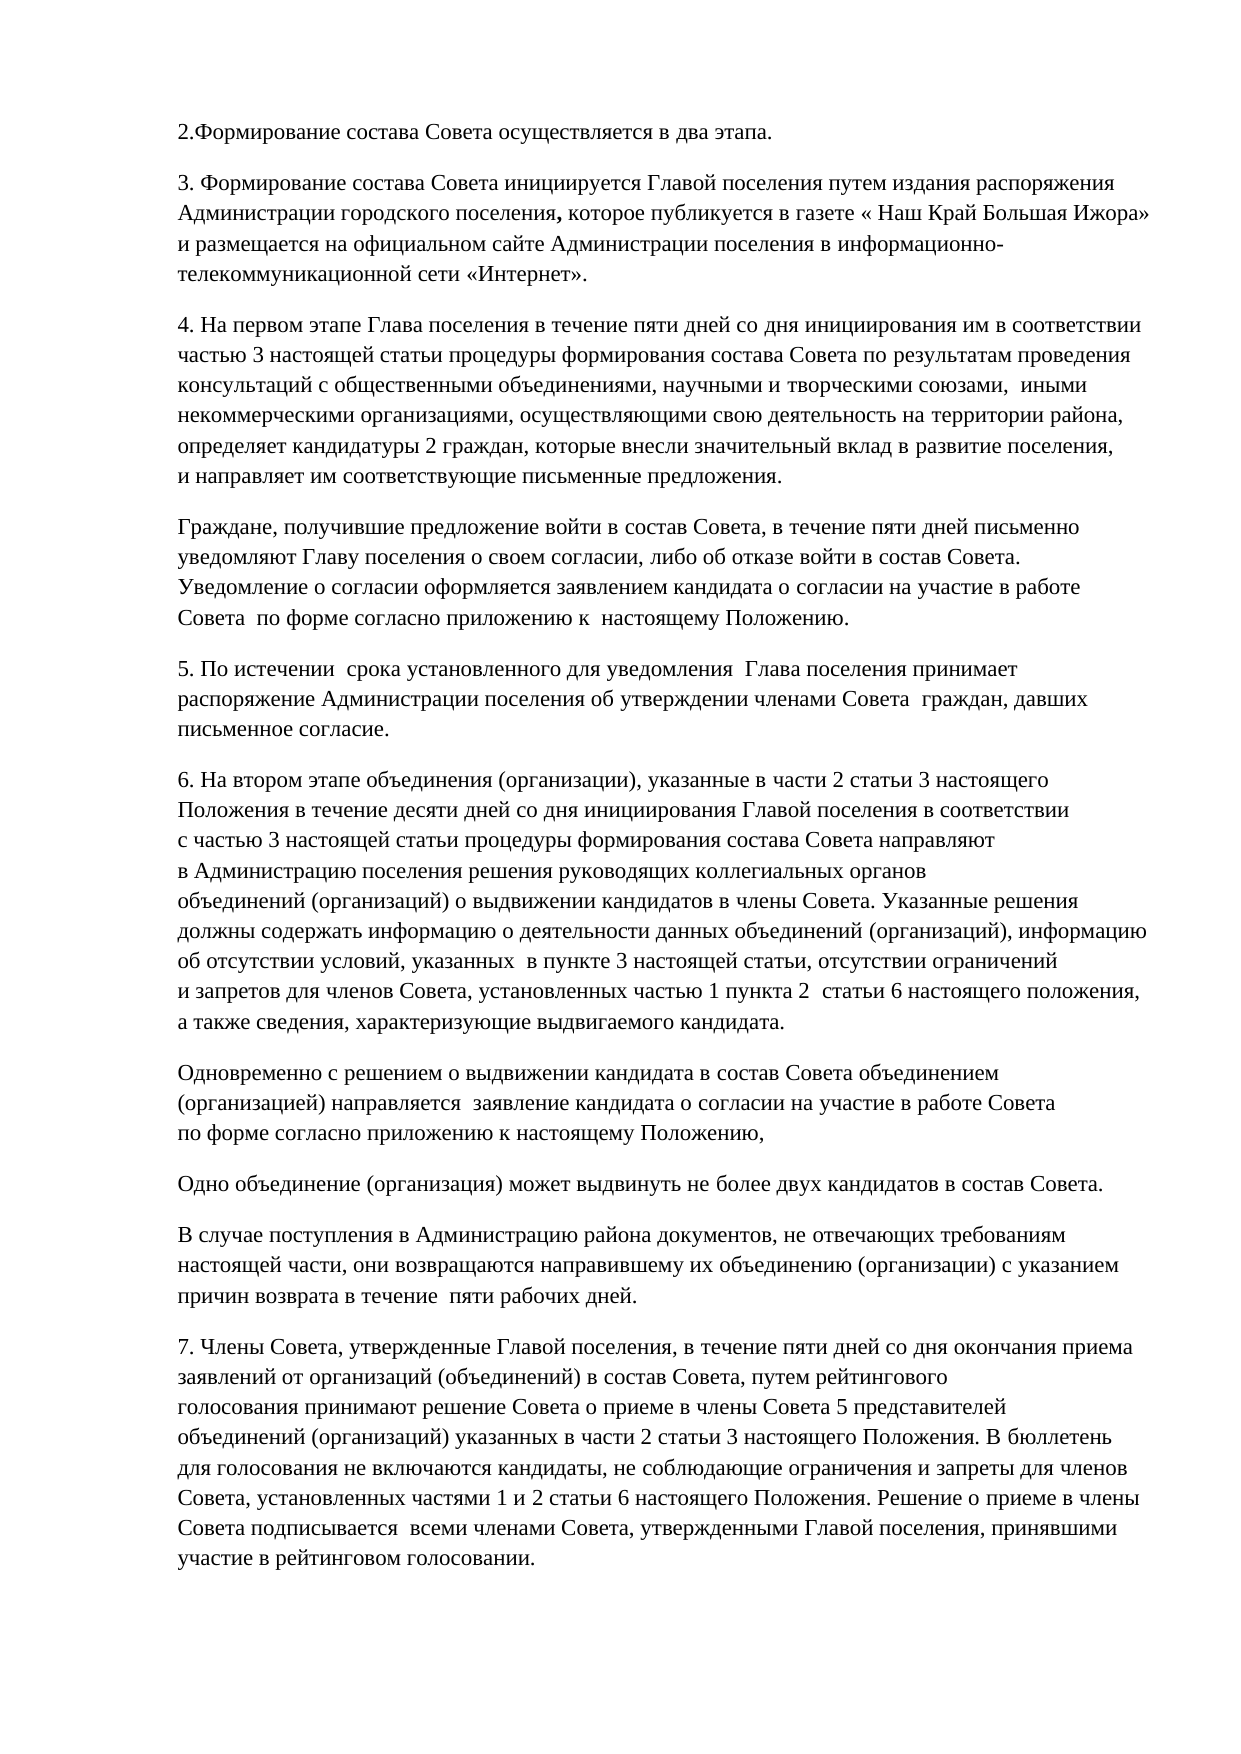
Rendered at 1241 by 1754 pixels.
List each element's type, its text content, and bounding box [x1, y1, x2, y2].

text Одно объединение (организация) может выдвинуть не более двух кандидатов в состав Совета. [177, 1170, 1152, 1197]
text Граждане, получившие предложение войти в состав Совета, в течение пяти дней письменно уведомляют Главу поселения о своем согласии, либо об отказе войти в состав Совета. Уведомление о согласии оформляется заявлением кандидата о согласии на участие в работе Совета по форме согласно приложению к настоящему Положению. [177, 513, 1152, 630]
text 6. На втором этапе объединения (организации), указанные в части 2 статьи 3 настоящего Положения в течение десяти дней со дня инициирования Главой поселения в соответствии с частью 3 настоящей статьи процедуры формирования состава Совета направляют в Администрацию поселения решения руководящих коллегиальных органов объединений (организаций) о выдвижении кандидатов в члены Совета. Указанные решения должны содержать информацию о деятельности данных объединений (организаций), информацию об отсутствии условий, указанных в пункте 3 настоящей статьи, отсутствии ограничений и запретов для членов Совета, установленных частью 1 пункта 2 статьи 6 настоящего положения, а также сведения, характеризующие выдвигаемого кандидата. [177, 766, 1152, 1034]
text 5. По истечении срока установленного для уведомления Глава поселения принимает распоряжение Администрации поселения об утверждении членами Совета граждан, давших письменное согласие. [177, 654, 1152, 741]
text Одновременно с решением о выдвижении кандидата в состав Совета объединением (организацией) направляется заявление кандидата о согласии на участие в работе Совета по форме согласно приложению к настоящему Положению, [177, 1059, 1152, 1146]
text 3. Формирование состава Совета инициируется Главой поселения путем издания распоряжения Администрации городского поселения, которое публикуется в газете « Наш Край Большая Ижора» и размещается на официальном сайте Администрации поселения в информационно-телекоммуникационной сети «Интернет». [177, 169, 1152, 286]
text 7. Члены Совета, утвержденные Главой поселения, в течение пяти дней со дня окончания приема заявлений от организаций (объединений) в состав Совета, путем рейтингового голосования принимают решение Совета о приеме в члены Совета 5 представителей объединений (организаций) указанных в части 2 статьи 3 настоящего Положения. В бюллетень для голосования не включаются кандидаты, не соблюдающие ограничения и запреты для членов Совета, установленных частями 1 и 2 статьи 6 настоящего Положения. Решение о приеме в члены Совета подписывается всеми членами Совета, утвержденными Главой поселения, принявшими участие в рейтинговом голосовании. [177, 1333, 1152, 1571]
text 2.Формирование состава Совета осуществляется в два этапа. [177, 118, 1152, 144]
text В случае поступления в Администрацию района документов, не отвечающих требованиям настоящей части, они возвращаются направившему их объединению (организации) с указанием причин возврата в течение пяти рабочих дней. [177, 1221, 1152, 1308]
text 4. На первом этапе Глава поселения в течение пяти дней со дня инициирования им в соответствии частью 3 настоящей статьи процедуры формирования состава Совета по результатам проведения консультаций с общественными объединениями, научными и творческими союзами, иными некоммерческими организациями, осуществляющими свою деятельность на территории района, определяет кандидатуры 2 граждан, которые внесли значительный вклад в развитие поселения, и направляет им соответствующие письменные предложения. [177, 311, 1152, 488]
